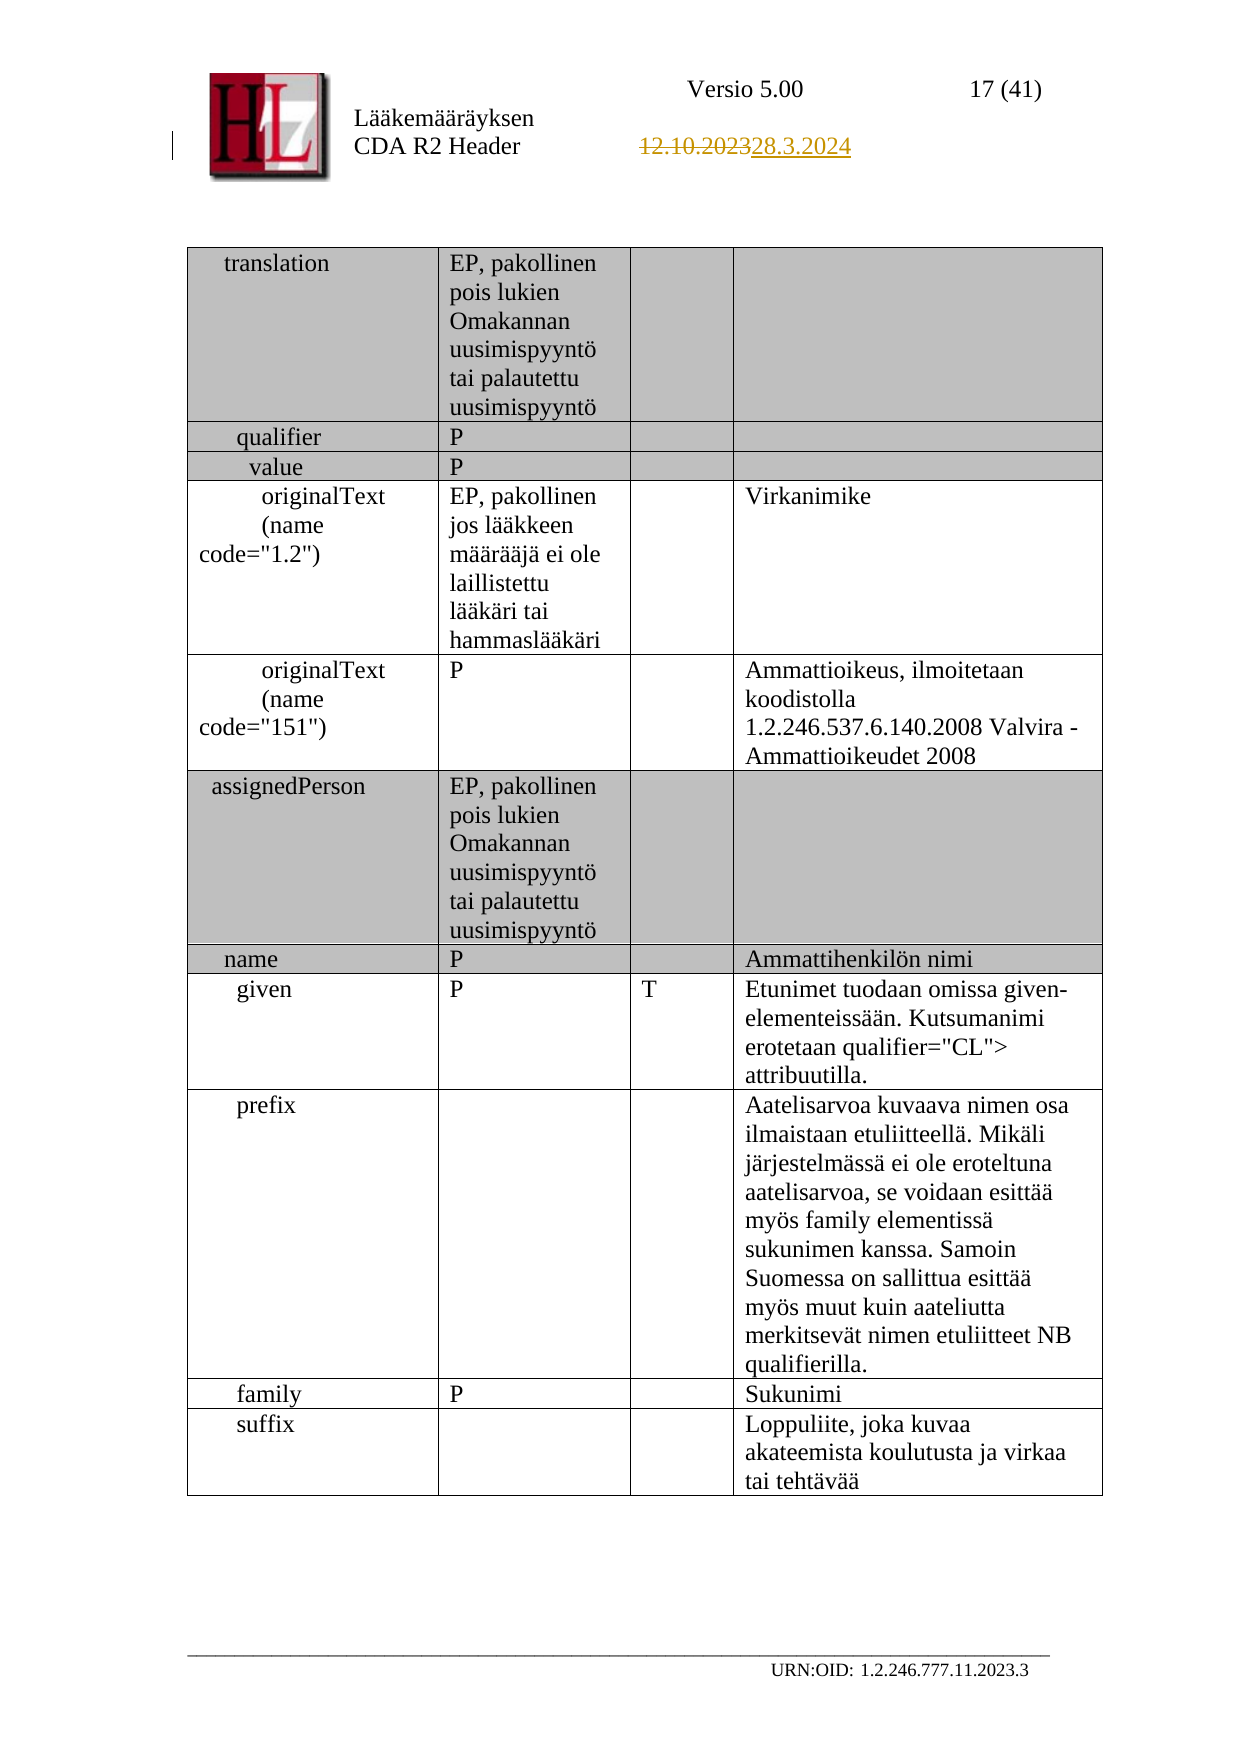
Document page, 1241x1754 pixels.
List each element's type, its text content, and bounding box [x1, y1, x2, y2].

table_cell suffix [188, 1409, 438, 1495]
table_cell [631, 422, 733, 451]
table_cell P [439, 452, 630, 480]
table_cell value [188, 452, 438, 480]
table_cell [734, 452, 1102, 480]
table_cell translation [188, 248, 438, 421]
table_cell family [188, 1379, 438, 1408]
table_cell Virkanimike [734, 481, 1102, 654]
table_cell name [188, 945, 438, 973]
table_cell Etunimet tuodaan omissa given-elementeissään. Kutsumanimi erotetaan qualifier="CL"> attribuutilla. [734, 974, 1102, 1089]
table_cell [631, 771, 733, 943]
table_cell [631, 1090, 733, 1378]
table_cell qualifier [188, 422, 438, 451]
table_cell [631, 1379, 733, 1408]
table_cell EP, pakollinen pois lukien Omakannan uusimispyyntö tai palautettu uusimispyyntö [439, 771, 630, 943]
table_cell originalText (name code="1.2") [188, 481, 438, 654]
table_cell originalText (name code="151") [188, 655, 438, 770]
table_cell [631, 655, 733, 770]
table_cell [439, 1090, 630, 1378]
table_cell Loppuliite, joka kuvaa akateemista koulutusta ja virkaa tai tehtävää [734, 1409, 1102, 1495]
table_cell [631, 945, 733, 973]
table_cell [734, 771, 1102, 943]
table_cell assignedPerson [188, 771, 438, 943]
table_cell P [439, 422, 630, 451]
table_cell given [188, 974, 438, 1089]
picture [209, 73, 332, 182]
table_cell P [439, 655, 630, 770]
table_cell P [439, 945, 630, 973]
table_cell [734, 422, 1102, 451]
table_cell Ammattioikeus, ilmoitetaan koodistolla 1.2.246.537.6.140.2008 Valvira - Ammattioikeudet 2008 [734, 655, 1102, 770]
table_cell P [439, 974, 630, 1089]
table_cell [631, 1409, 733, 1495]
table_cell Aatelisarvoa kuvaava nimen osa ilmaistaan etuliitteellä. Mikäli järjestelmässä ei ole eroteltuna aatelisarvoa, se voidaan esittää myös family elementissä sukunimen kanssa. Samoin Suomessa on sallittua esittää myös muut kuin aateliutta merkitsevät nimen etuliitteet NB qualifierilla. [734, 1090, 1102, 1378]
table_cell Sukunimi [734, 1379, 1102, 1408]
table_cell [631, 481, 733, 654]
table_cell [631, 248, 733, 421]
table_cell [631, 452, 733, 480]
table_cell [734, 248, 1102, 421]
table_cell prefix [188, 1090, 438, 1378]
table_cell EP, pakollinen pois lukien Omakannan uusimispyyntö tai palautettu uusimispyyntö [439, 248, 630, 421]
table_cell T [631, 974, 733, 1089]
table_cell P [439, 1379, 630, 1408]
table_cell Ammattihenkilön nimi [734, 945, 1102, 973]
table_cell [439, 1409, 630, 1495]
table_cell EP, pakollinen jos lääkkeen määrääjä ei ole laillistettu lääkäri tai hammaslääkäri [439, 481, 630, 654]
